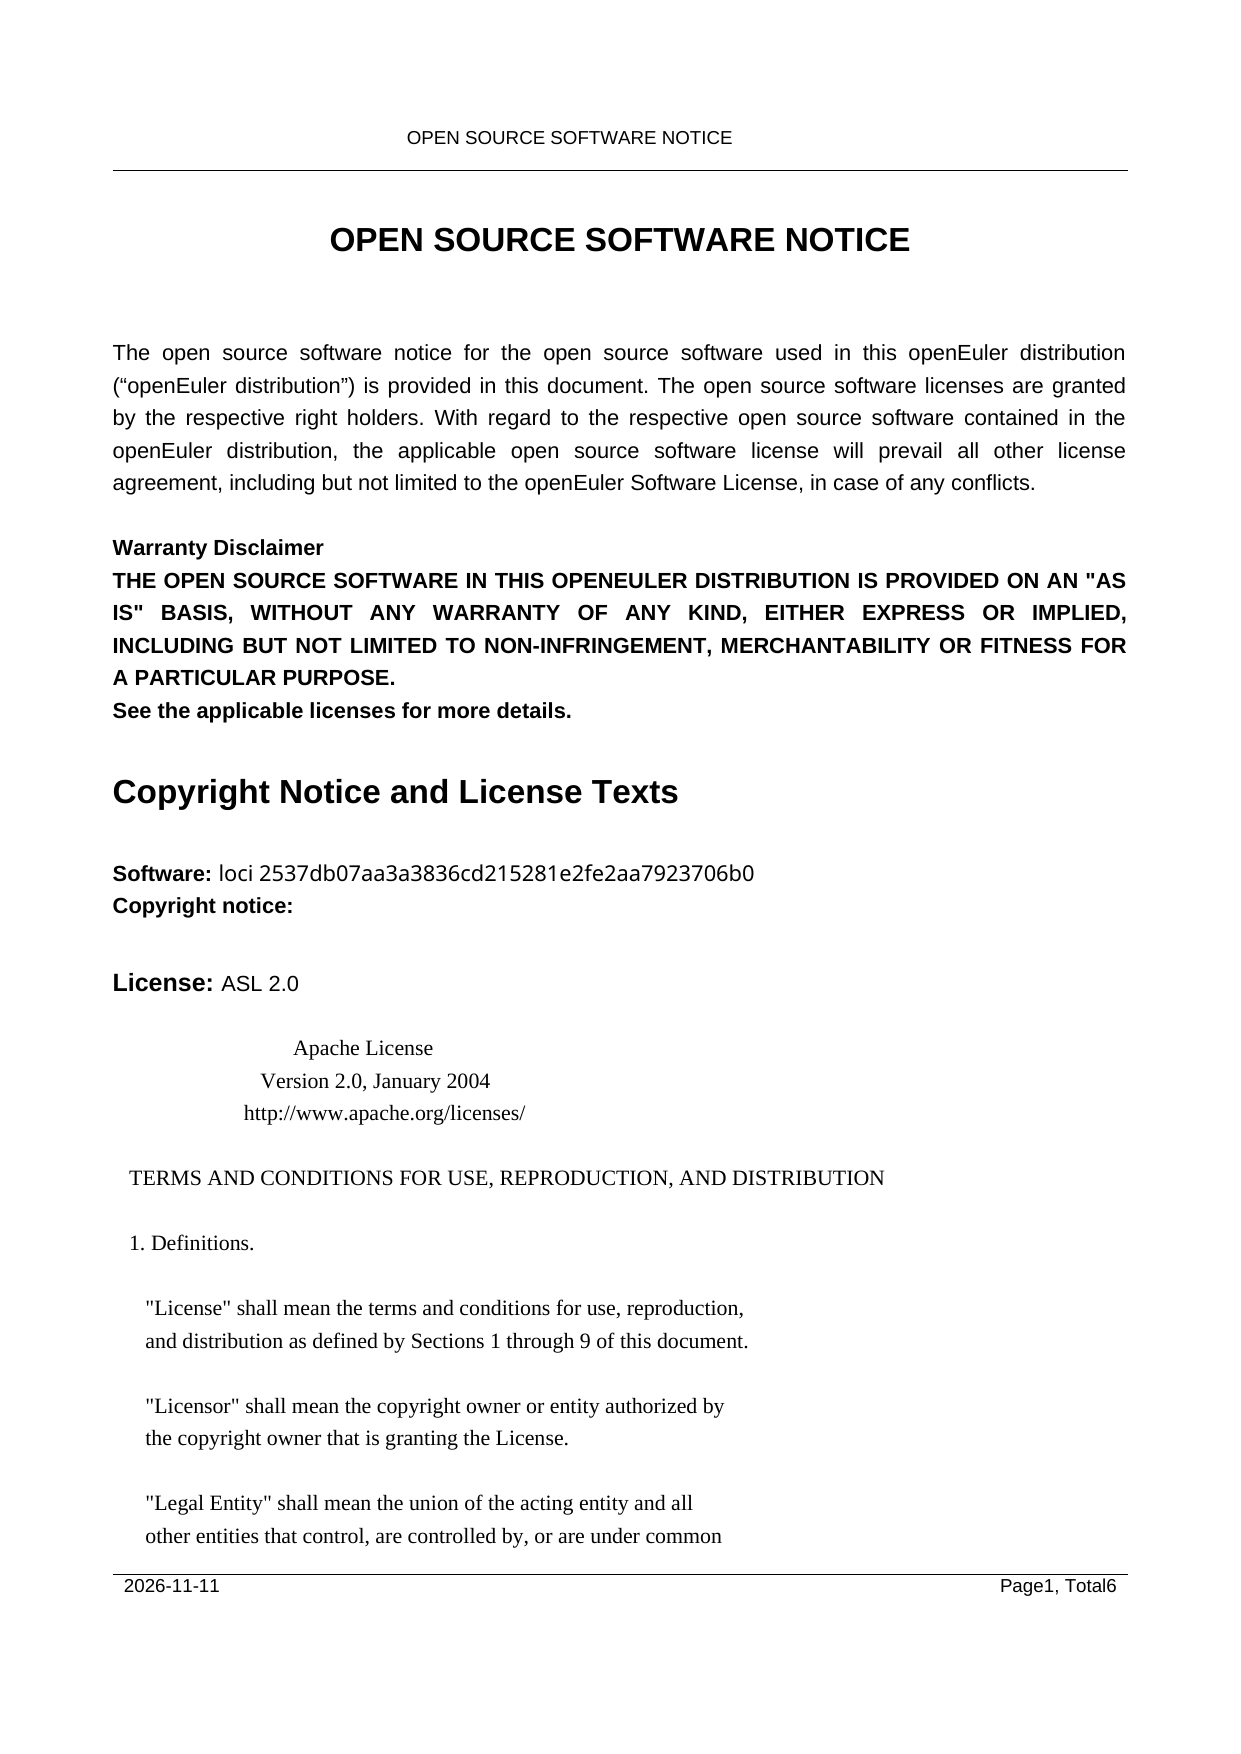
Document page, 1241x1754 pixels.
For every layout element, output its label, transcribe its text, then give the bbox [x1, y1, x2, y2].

text THE OPEN SOURCE SOFTWARE IN THIS OPENEULER DISTRIBUTION IS PROVIDED ON AN "AS IS" BASIS, WITHOUT ANY WARRANTY OF ANY KIND, EITHER EXPRESS OR IMPLIED, INCLUDING BUT NOT LIMITED TO NON-INFRINGEMENT, MERCHANTABILITY OR FITNESS FOR A PARTICULAR PURPOSE. See the applicable licenses for more details. [112, 564, 1128, 726]
text Copyright Notice and License Texts [112, 759, 1128, 824]
title Software: loci 2537db07aa3a3836cd215281e2fe2aa7923706b0 [112, 856, 1128, 889]
text License: ASL 2.0 [112, 966, 1128, 999]
text OPEN SOURCE SOFTWARE NOTICE [112, 206, 1128, 271]
text The open source software notice for the open source software used in this openEuler distribution (“openEuler distribution”) is provided in this document. The open source software licenses are granted by the respective right holders. With regard to the respective open source software contained in the openEuler distribution, the applicable open source software license will prevail all other license agreement, including but not limited to the openEuler Software License, in case of any conflicts. [112, 336, 1128, 499]
text Copyright notice: [112, 889, 1128, 921]
text Warranty Disclaimer [112, 531, 1128, 564]
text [112, 999, 1128, 1551]
